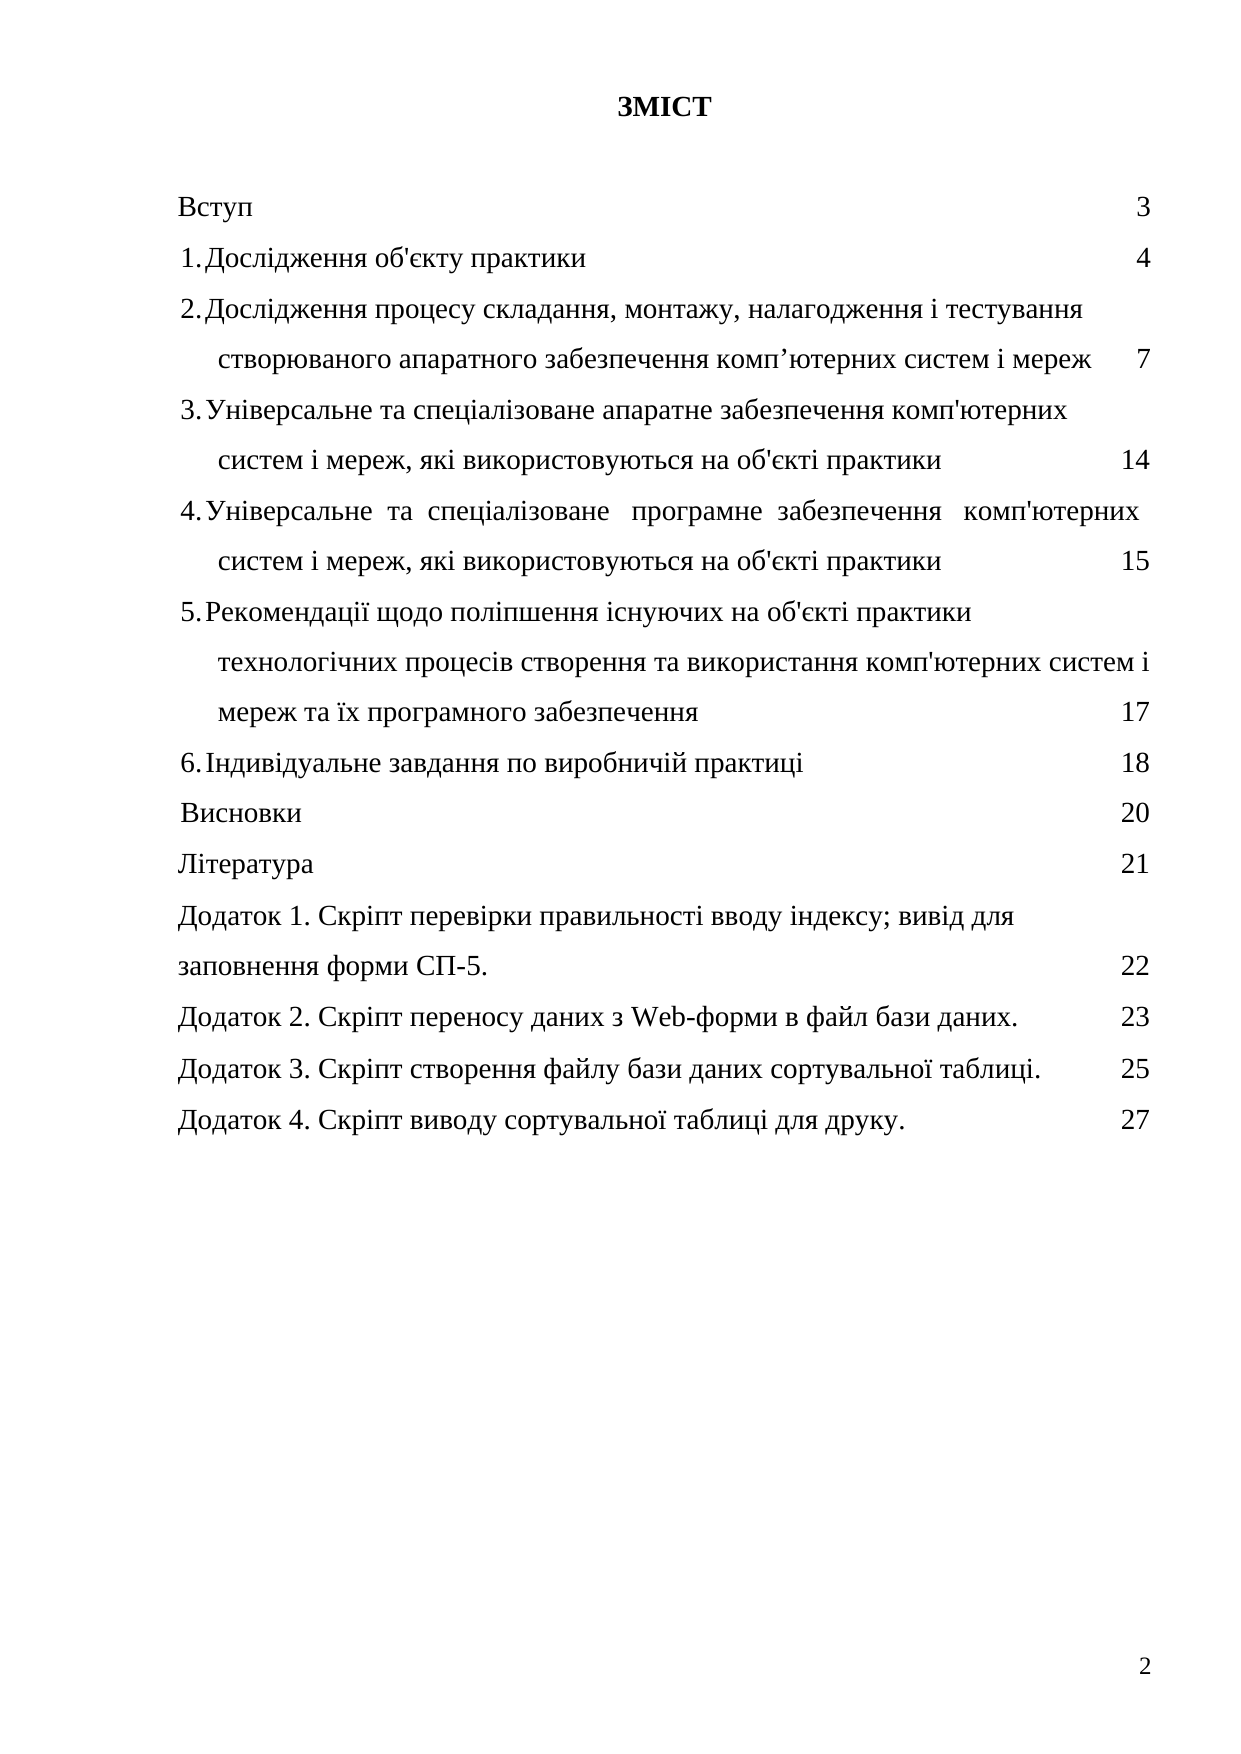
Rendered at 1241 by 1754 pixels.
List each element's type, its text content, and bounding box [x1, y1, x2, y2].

text Звіт про проходження практики за спеціальністю інженер комп’ютерних системЗМІСТ [177, 89, 1152, 122]
text Додаток 3. Скріпт створення файлу бази даних сортувальної таблиці. 25 [178, 1051, 1160, 1084]
text Висновки 20 [180, 795, 1152, 829]
list Дослідження об'єкту практики 4 [180, 240, 1152, 274]
text Додаток 4. Скріпт виводу сортувальної таблиці для друку. 27 [178, 1102, 1160, 1136]
list Універсальне та спеціалізоване апаратне забезпечення комп'ютерних систем і мереж, які використовуються на об'єкті практики 14 [180, 392, 1152, 476]
text Література 21 [178, 846, 1152, 880]
list Індивідуальне завдання по виробничій практиці 18 [180, 745, 1152, 778]
text Додаток 2. Скріпт переносу даних з Web-форми в файл бази даних. 23 [178, 999, 1160, 1033]
list Дослідження процесу складання, монтажу, налагодження і тестування створюваного апаратного забезпечення комп’ютерних систем і мереж 7 [180, 291, 1152, 375]
text Додаток 1. Скріпт перевірки правильності вводу індексу; вивід для заповнення форми СП-5. 22 [178, 898, 1160, 982]
list Універсальне та спеціалізоване програмне забезпечення комп'ютерних систем і мереж, які використовуються на об'єкті практики 15 [180, 493, 1152, 577]
text Вступ 3 [177, 189, 1152, 223]
list Рекомендації щодо поліпшення існуючих на об'єкті практики технологічних процесів створення та використання комп'ютерних систем і мереж та їх програмного забезпечення 17 [180, 594, 1152, 728]
